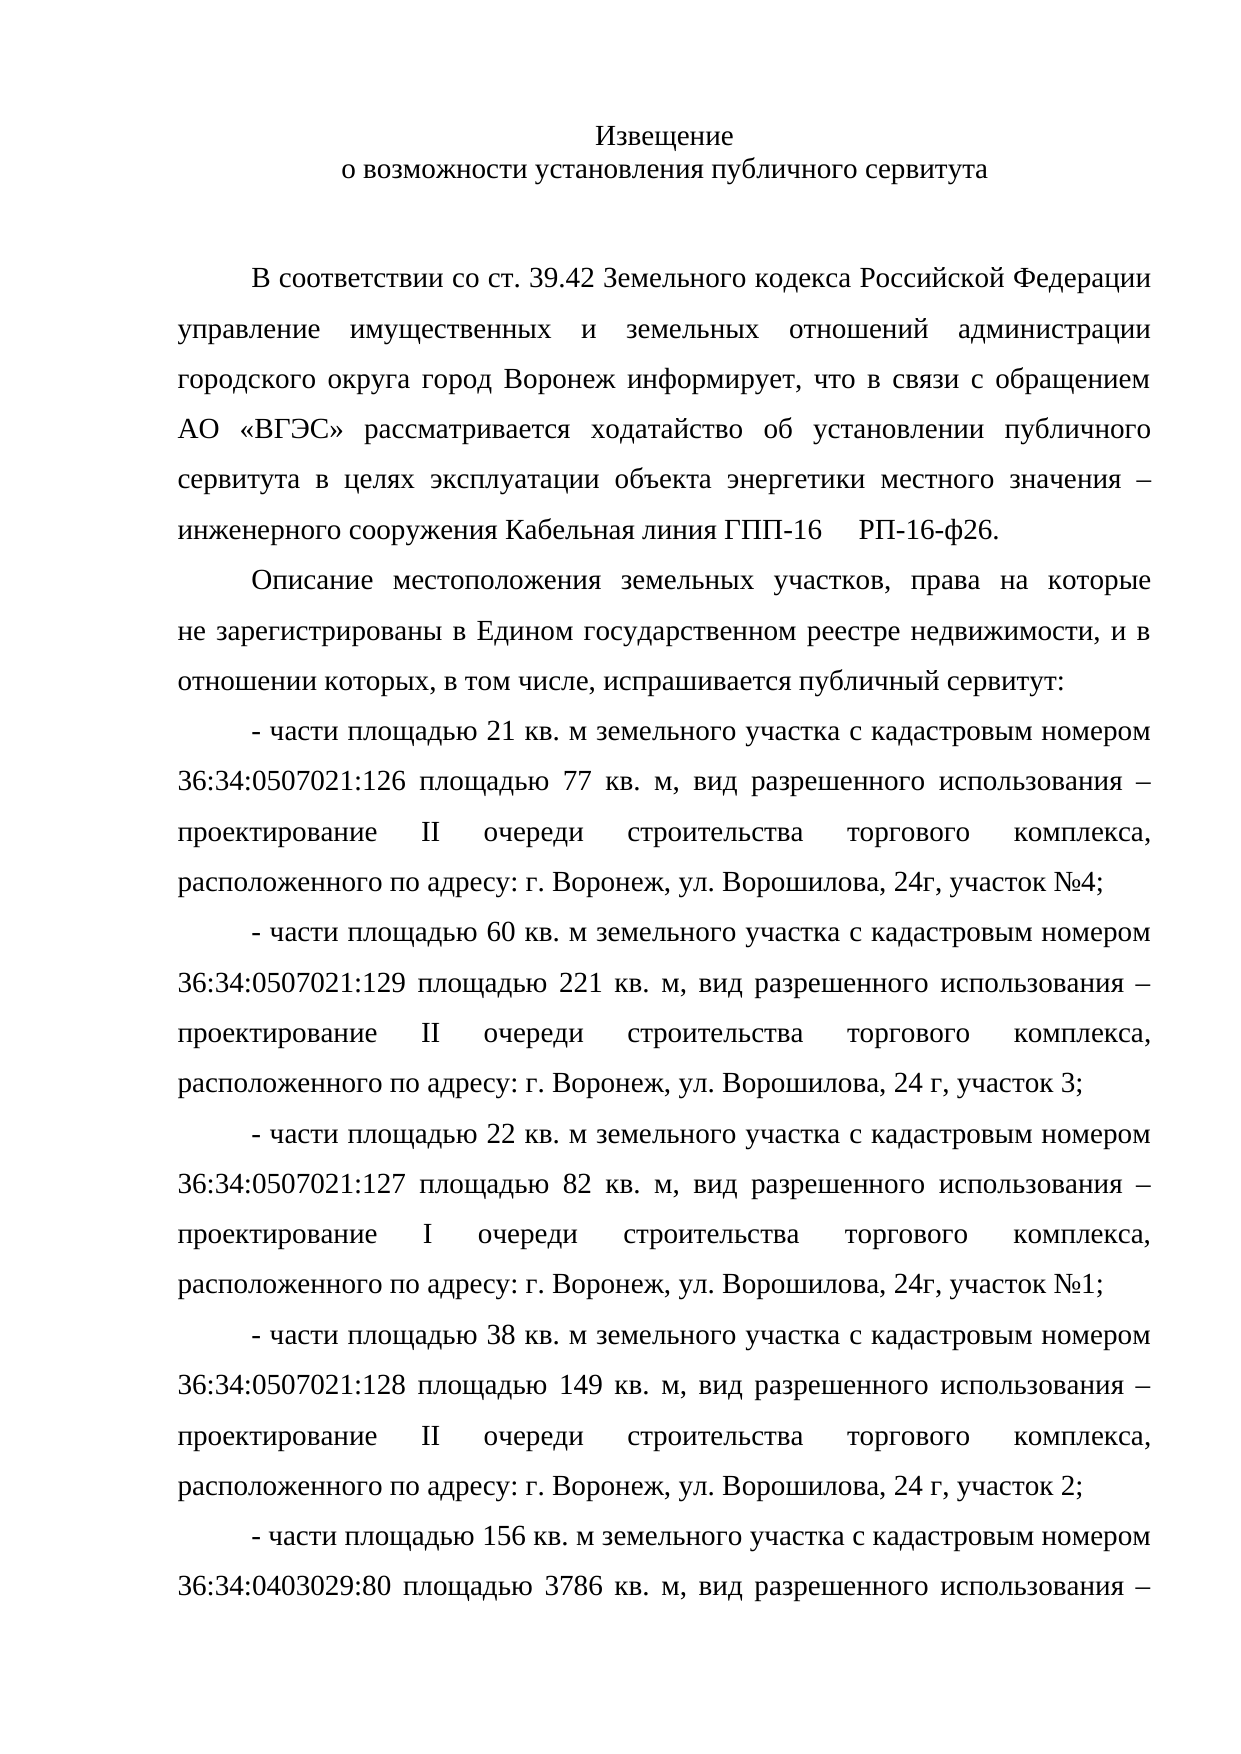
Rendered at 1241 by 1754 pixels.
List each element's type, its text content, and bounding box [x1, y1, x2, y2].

text - части площадью 21 кв. м земельного участка с кадастровым номером 36:34:0507021:126 площадью 77 кв. м, вид разрешенного использования – проектирование II очереди строительства торгового комплекса, расположенного по адресу: г. Воронеж, ул. Ворошилова, 24г, участок №4; [177, 713, 1152, 898]
text Извещение [177, 118, 1152, 152]
text Описание местоположения земельных участков, права на которые не зарегистрированы в Едином государственном реестре недвижимости, и в отношении которых, в том числе, испрашивается публичный сервитут: [177, 562, 1152, 696]
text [177, 1518, 1152, 1602]
text - части площадью 22 кв. м земельного участка с кадастровым номером 36:34:0507021:127 площадью 82 кв. м, вид разрешенного использования – проектирование I очереди строительства торгового комплекса, расположенного по адресу: г. Воронеж, ул. Ворошилова, 24г, участок №1; [177, 1116, 1152, 1300]
text - части площадью 60 кв. м земельного участка с кадастровым номером 36:34:0507021:129 площадью 221 кв. м, вид разрешенного использования – проектирование II очереди строительства торгового комплекса, расположенного по адресу: г. Воронеж, ул. Ворошилова, 24 г, участок 3; [177, 914, 1152, 1099]
text - части площадью 38 кв. м земельного участка с кадастровым номером 36:34:0507021:128 площадью 149 кв. м, вид разрешенного использования – проектирование II очереди строительства торгового комплекса, расположенного по адресу: г. Воронеж, ул. Ворошилова, 24 г, участок 2; [177, 1317, 1152, 1501]
text о возможности установления публичного сервитута [177, 152, 1152, 185]
text В соответствии со ст. 39.42 Земельного кодекса Российской Федерации управление имущественных и земельных отношений администрации городского округа город Воронеж информирует, что в связи с обращением АО «ВГЭС» рассматривается ходатайство об установлении публичного сервитута в целях эксплуатации объекта энергетики местного значения – инженерного сооружения Кабельная линия ГПП-16 РП-16-ф26. [177, 260, 1152, 546]
